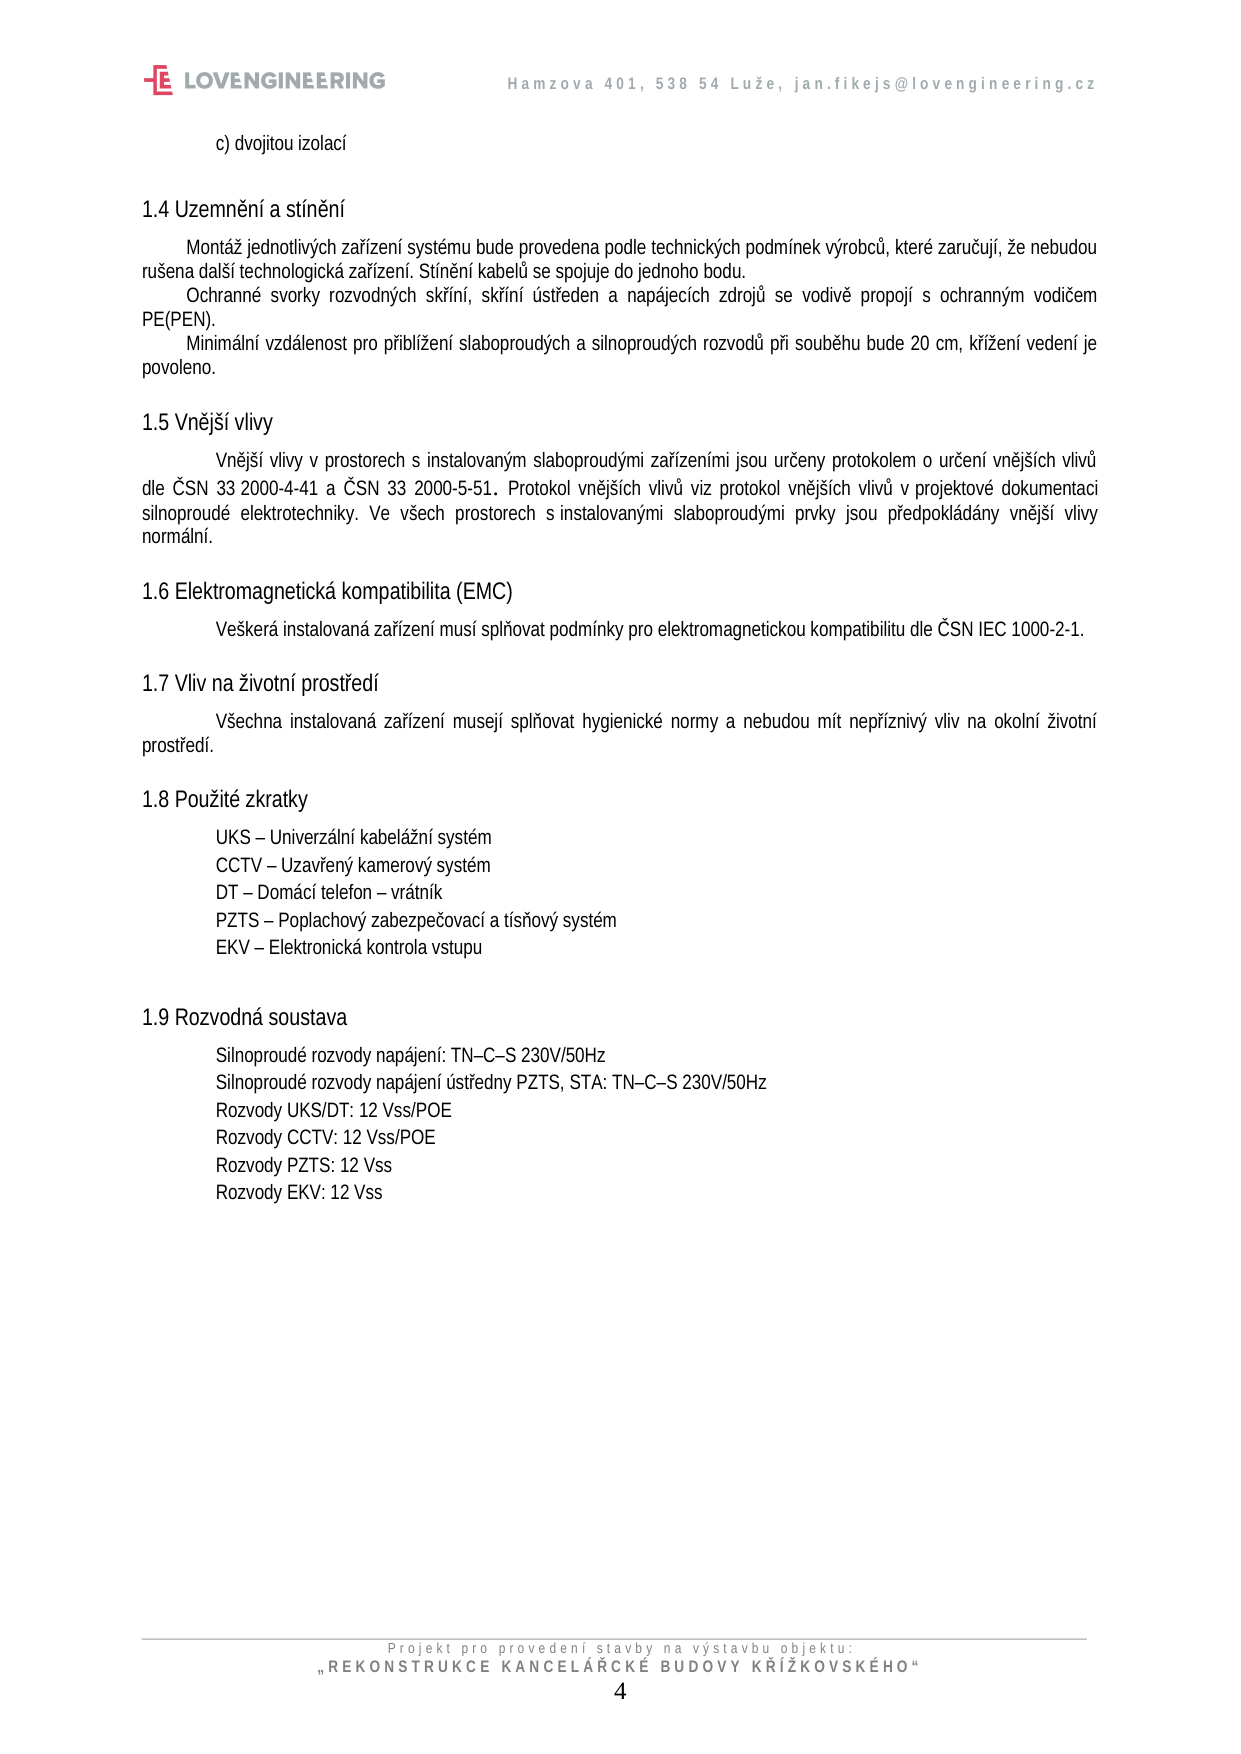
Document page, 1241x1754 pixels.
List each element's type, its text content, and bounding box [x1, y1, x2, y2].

text Rozvody UKS/DT: 12 Vss/POE [142, 1098, 1098, 1122]
text Vnější vlivy v prostorech s instalovaným slaboproudými zařízeními jsou určeny protokolem o určení vnějších vlivů dle ČSN 33 2000-4-41 a ČSN 33 2000-5-51. Protokol vnějších vlivů viz protokol vnějších vlivů v projektové dokumentaci silnoproudé elektrotechniky. Ve všech prostorech s instalovanými slaboproudými prvky jsou předpokládány vnější vlivy normální. [142, 448, 1098, 548]
subtitle 1.7 Vliv na životní prostředí [142, 669, 1098, 696]
text Všechna instalovaná zařízení musejí splňovat hygienické normy a nebudou mít nepříznivý vliv na okolní životní prostředí. [142, 709, 1098, 757]
picture [143, 65, 388, 98]
subtitle 1.8 Použité zkratky [142, 785, 1098, 813]
subtitle 1.9 Rozvodná soustava [142, 1003, 1098, 1030]
text UKS – Univerzální kabelážní systém [142, 825, 1098, 849]
subtitle 1.6 Elektromagnetická kompatibilita (EMC) [142, 577, 1098, 605]
text c) dvojitou izolací [142, 131, 1098, 155]
text Rozvody EKV: 12 Vss [142, 1180, 1098, 1204]
text Ochranné svorky rozvodných skříní, skříní ústředen a napájecích zdrojů se vodivě propojí s ochranným vodičem PE(PEN). [142, 283, 1098, 331]
text DT – Domácí telefon – vrátník [142, 880, 1098, 904]
text Minimální vzdálenost pro přiblížení slaboproudých a silnoproudých rozvodů při souběhu bude 20 cm, křížení vedení je povoleno. [142, 331, 1098, 379]
text Veškerá instalovaná zařízení musí splňovat podmínky pro elektromagnetickou kompatibilitu dle ČSN IEC 1000-2-1. [142, 617, 1098, 641]
text Montáž jednotlivých zařízení systému bude provedena podle technických podmínek výrobců, které zaručují, že nebudou rušena další technologická zařízení. Stínění kabelů se spojuje do jednoho bodu. [142, 235, 1098, 283]
text Rozvody PZTS: 12 Vss [142, 1153, 1098, 1177]
subtitle 1.4 Uzemnění a stínění [142, 195, 1098, 223]
text PZTS – Poplachový zabezpečovací a tísňový systém [142, 908, 1098, 932]
text Rozvody CCTV: 12 Vss/POE [142, 1125, 1098, 1149]
subtitle 1.5 Vnější vlivy [142, 408, 1098, 435]
text Silnoproudé rozvody napájení ústředny PZTS, STA: TN–C–S 230V/50Hz [142, 1070, 1098, 1094]
text Silnoproudé rozvody napájení: TN–C–S 230V/50Hz [142, 1043, 1098, 1067]
text CCTV – Uzavřený kamerový systém [142, 853, 1098, 877]
text EKV – Elektronická kontrola vstupu [142, 935, 1098, 959]
